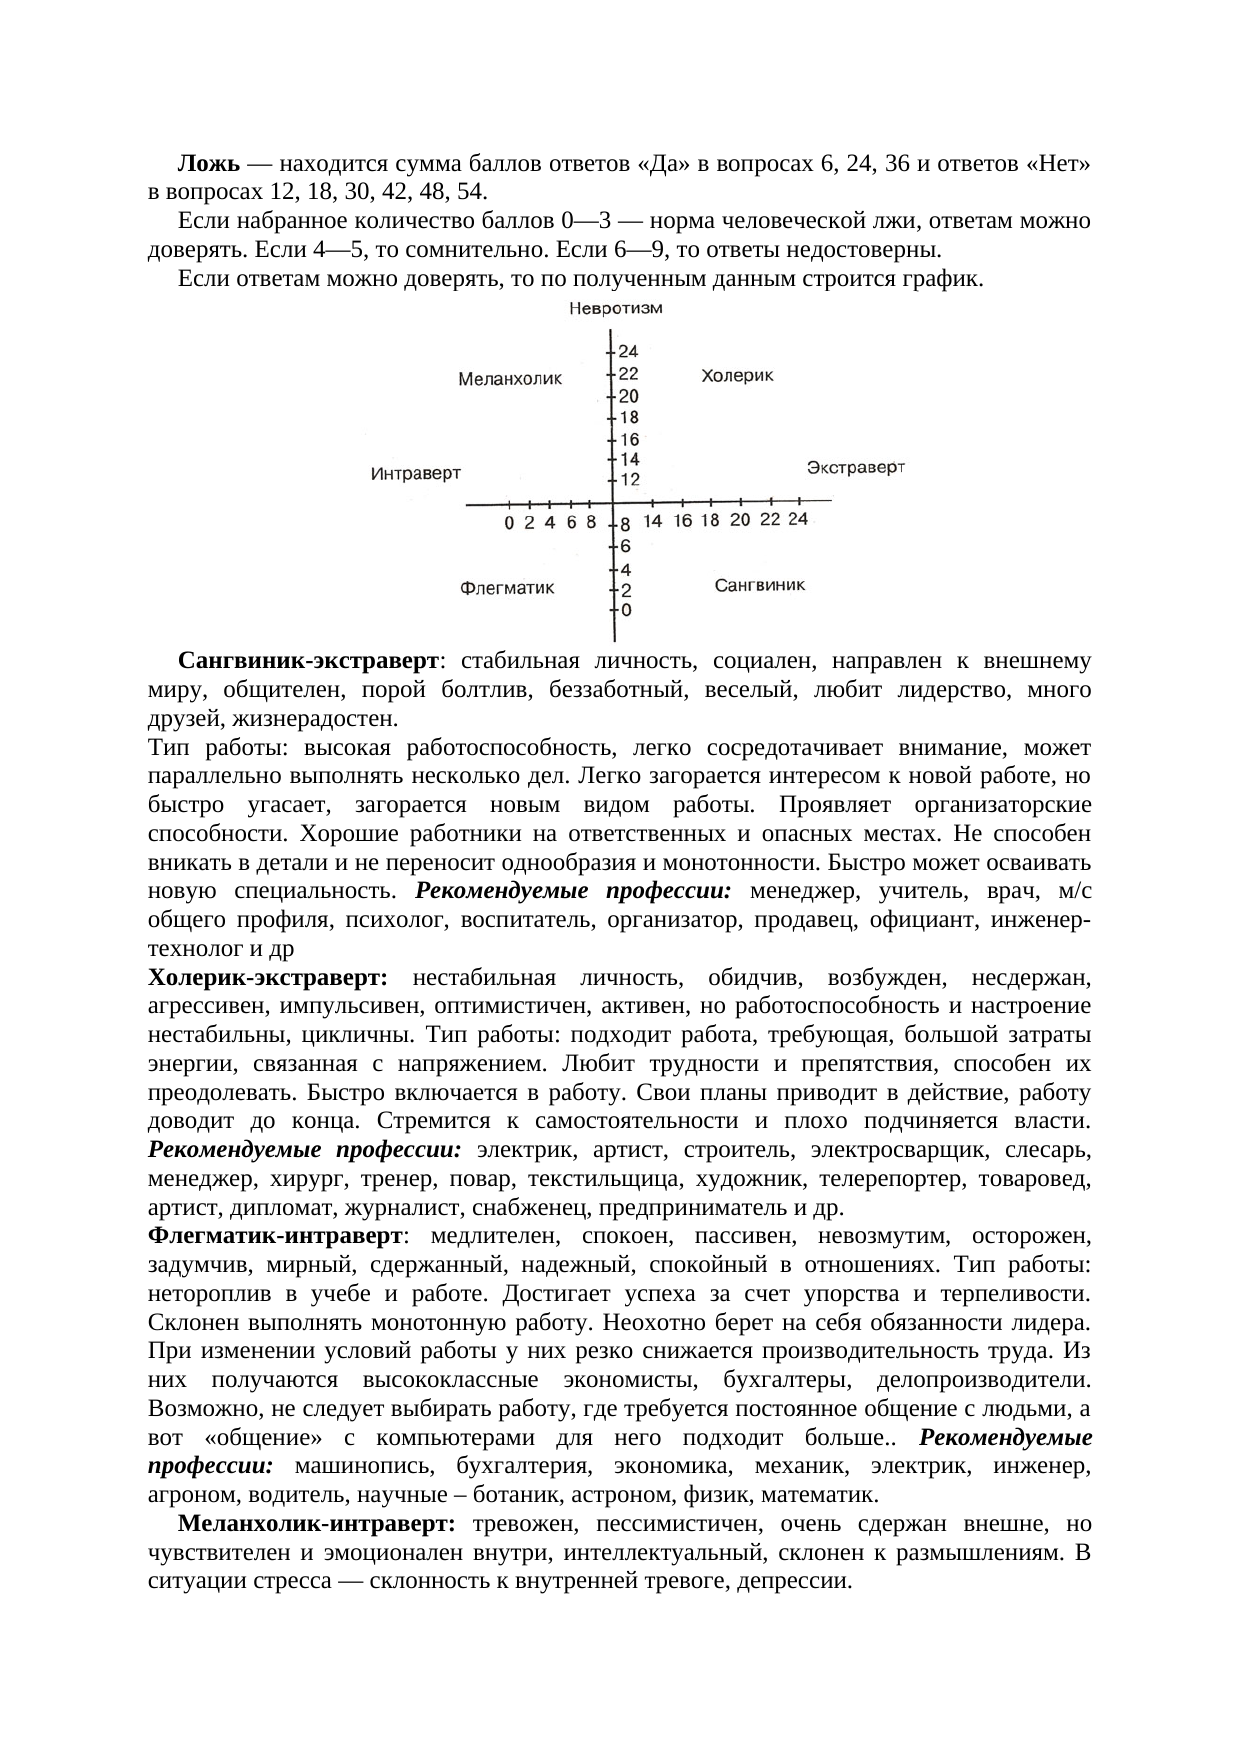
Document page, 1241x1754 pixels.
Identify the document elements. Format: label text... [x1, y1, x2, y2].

text Тип работы: высокая работоспособность, легко сосредотачивает внимание, может параллельно выполнять несколько дел. Легко загорается интересом к новой работе, но быстро угасает, загорается новым видом работы. Проявляет организаторские способности. Хорошие работники на ответственных и опасных местах. Не способен вникать в детали и не переносит однообразия и монотонности. Быстро может осваивать новую специальность. Рекомендуемые профессии: менеджер, учитель, врач, м/с общего профиля, психолог, воспитатель, организатор, продавец, официант, инженер-технолог и др [148, 732, 1092, 962]
picture [353, 291, 917, 646]
text Если набранное количество баллов 0—3 — норма человеческой лжи, ответам можно доверять. Если 4—5, то сомнительно. Если 6—9, то ответы недостоверны. [148, 205, 1092, 263]
text Ложь — находится сумма баллов ответов «Да» в вопросах 6, 24, 36 и ответов «Нет» в вопросах 12, 18, 30, 42, 48, 54. [148, 148, 1092, 205]
text Холерик-экстраверт: нестабильная личность, обидчив, возбужден, несдержан, агрессивен, импульсивен, оптимистичен, активен, но работоспособность и настроение нестабильны, цикличны. Тип работы: подходит работа, требующая, большой затраты энергии, связанная с напряжением. Любит трудности и препятствия, способен их преодолевать. Быстро включается в работу. Свои планы приводит в действие, работу доводит до конца. Стремится к самостоятельности и плохо подчиняется власти. Рекомендуемые профессии: электрик, артист, строитель, электросварщик, слесарь, менеджер, хирург, тренер, повар, текстильщица, художник, телерепортер, товаровед, артист, дипломат, журналист, снабженец, предприниматель и др. [148, 962, 1092, 1220]
text Меланхолик-интраверт: тревожен, пессимистичен, очень сдержан внешне, но чувствителен и эмоционален внутри, интеллектуальный, склонен к размышлениям. В ситуации стресса — склонность к внутренней тревоге, депрессии. [148, 1508, 1092, 1594]
text Если ответам можно доверять, то по полученным данным строится график. [148, 263, 1092, 291]
text Сангвиник-экстраверт: стабильная личность, социален, направлен к внешнему миру, общителен, порой болтлив, беззаботный, веселый, любит лидерство, много друзей, жизнерадостен. [148, 645, 1092, 732]
text Флегматик-интраверт: медлителен, спокоен, пассивен, невозмутим, осторожен, задумчив, мирный, сдержанный, надежный, спокойный в отношениях. Тип работы: нетороплив в учебе и работе. Достигает успеха за счет упорства и терпеливости. Склонен выполнять монотонную работу. Неохотно берет на себя обязанности лидера. При изменении условий работы у них резко снижается производительность труда. Из них получаются высококлассные экономисты, бухгалтеры, делопроизводители. Возможно, не следует выбирать работу, где требуется постоянное общение с людьми, а вот «общение» с компьютерами для него подходит больше.. Рекомендуемые профессии: машинопись, бухгалтерия, экономика, механик, электрик, инженер, агроном, водитель, научные – ботаник, астроном, физик, математик. [148, 1220, 1092, 1508]
